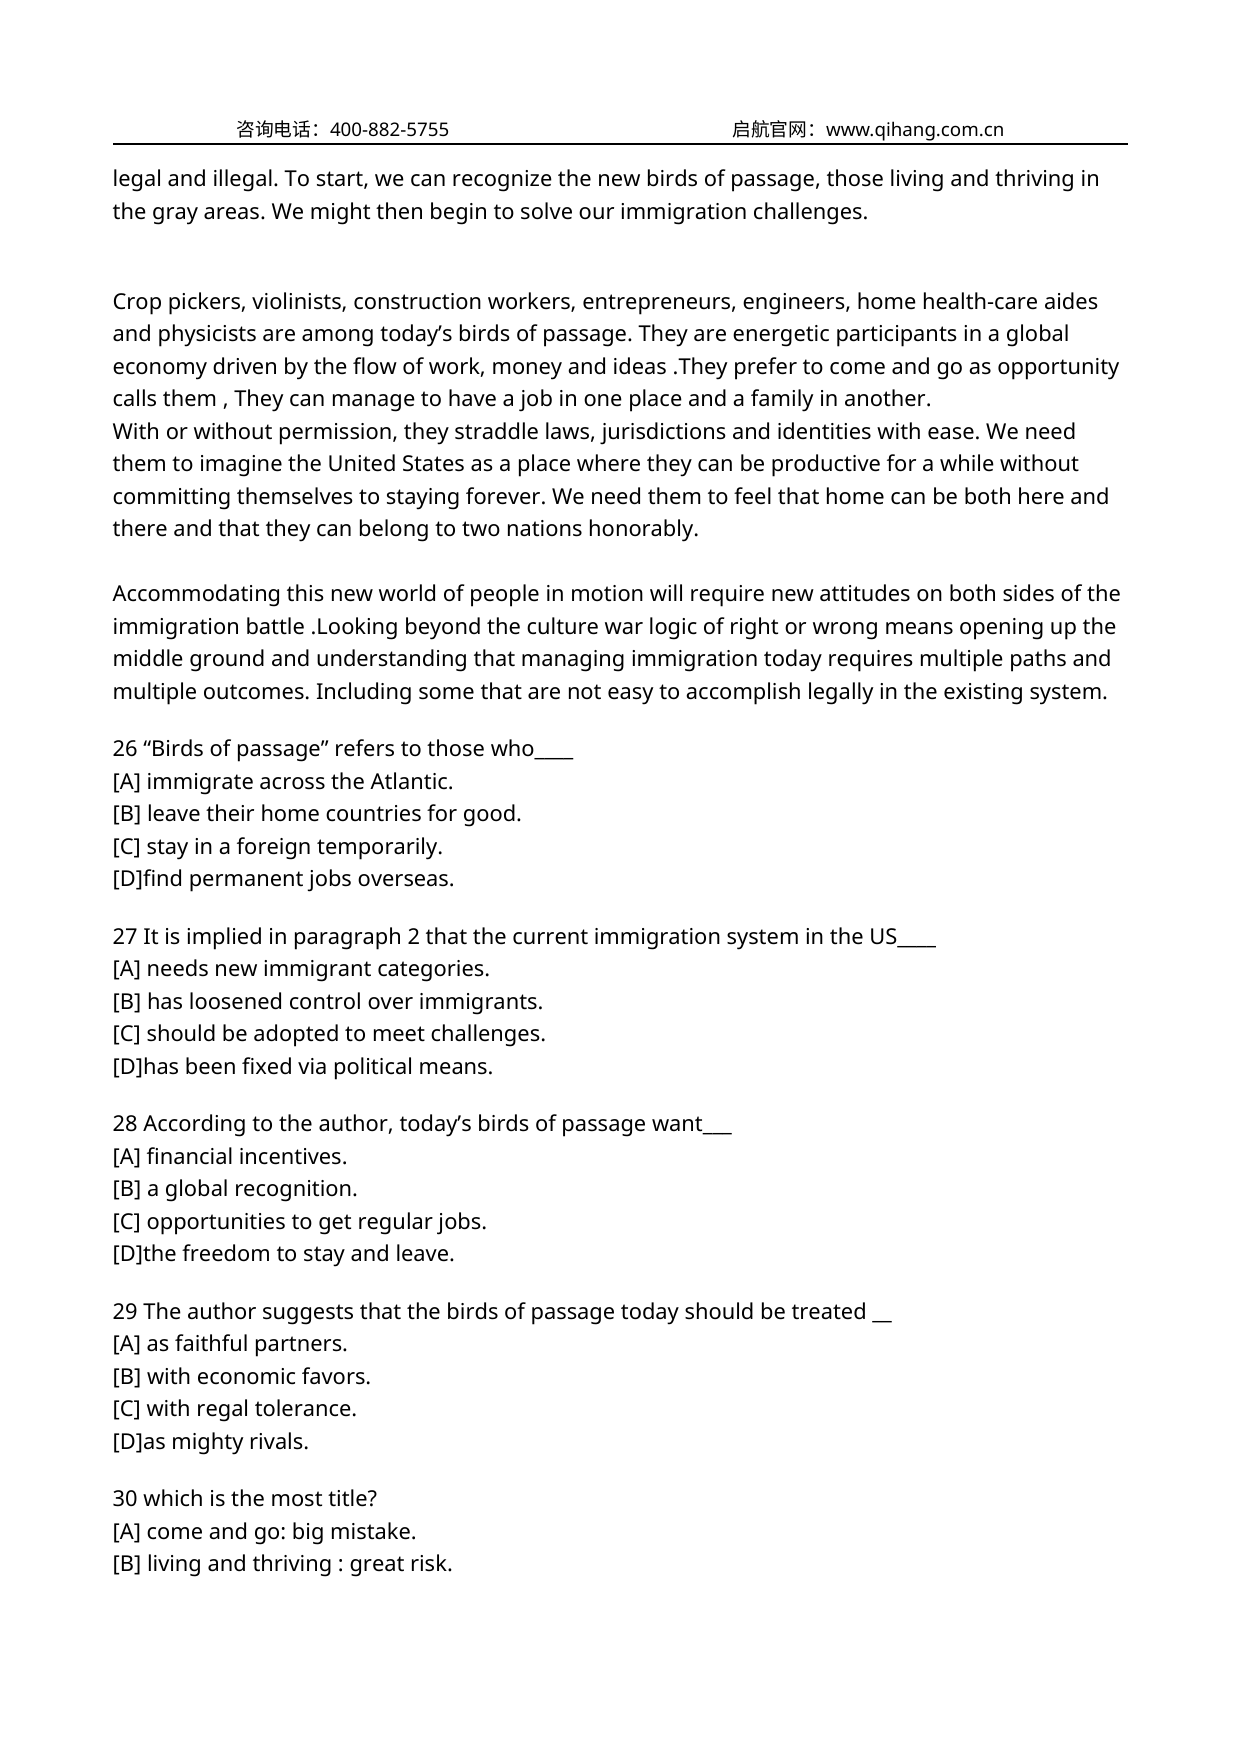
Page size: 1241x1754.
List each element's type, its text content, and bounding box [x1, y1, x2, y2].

text 26 “Birds of passage” refers to those who____ [A] immigrate across the Atlantic. [B] leave their home countries for good. [C] stay in a foreign temporarily. [D]find permanent jobs overseas. [112, 732, 1128, 894]
text 29 The author suggests that the birds of passage today should be treated __ [A] as faithful partners. [B] with economic favors. [C] with regal tolerance. [D]as mighty rivals. [112, 1294, 1128, 1457]
text Crop pickers, violinists, construction workers, entrepreneurs, engineers, home health-care aides and physicists are among today’s birds of passage. They are energetic participants in a global economy driven by the flow of work, money and ideas .They prefer to come and go as opportunity calls them , They can manage to have a job in one place and a family in another. With or without permission, they straddle laws, jurisdictions and identities with ease. We need them to imagine the United States as a place where they can be productive for a while without committing themselves to staying forever. We need them to feel that home can be both here and there and that they can belong to two nations honorably. Accommodating this new world of people in motion will require new attitudes on both sides of the immigration battle .Looking beyond the culture war logic of right or wrong means opening up the middle ground and understanding that managing immigration today requires multiple paths and multiple outcomes. Including some that are not easy to accomplish legally in the existing system. [112, 252, 1128, 707]
text 27 It is implied in paragraph 2 that the current immigration system in the US____ [A] needs new immigrant categories. [B] has loosened control over immigrants. [C] should be adopted to meet challenges. [D]has been fixed via political means. [112, 919, 1128, 1082]
text 28 According to the author, today’s birds of passage want___ [A] financial incentives. [B] a global recognition. [C] opportunities to get regular jobs. [D]the freedom to stay and leave. [112, 1107, 1128, 1269]
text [112, 1482, 1128, 1579]
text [112, 162, 1128, 227]
